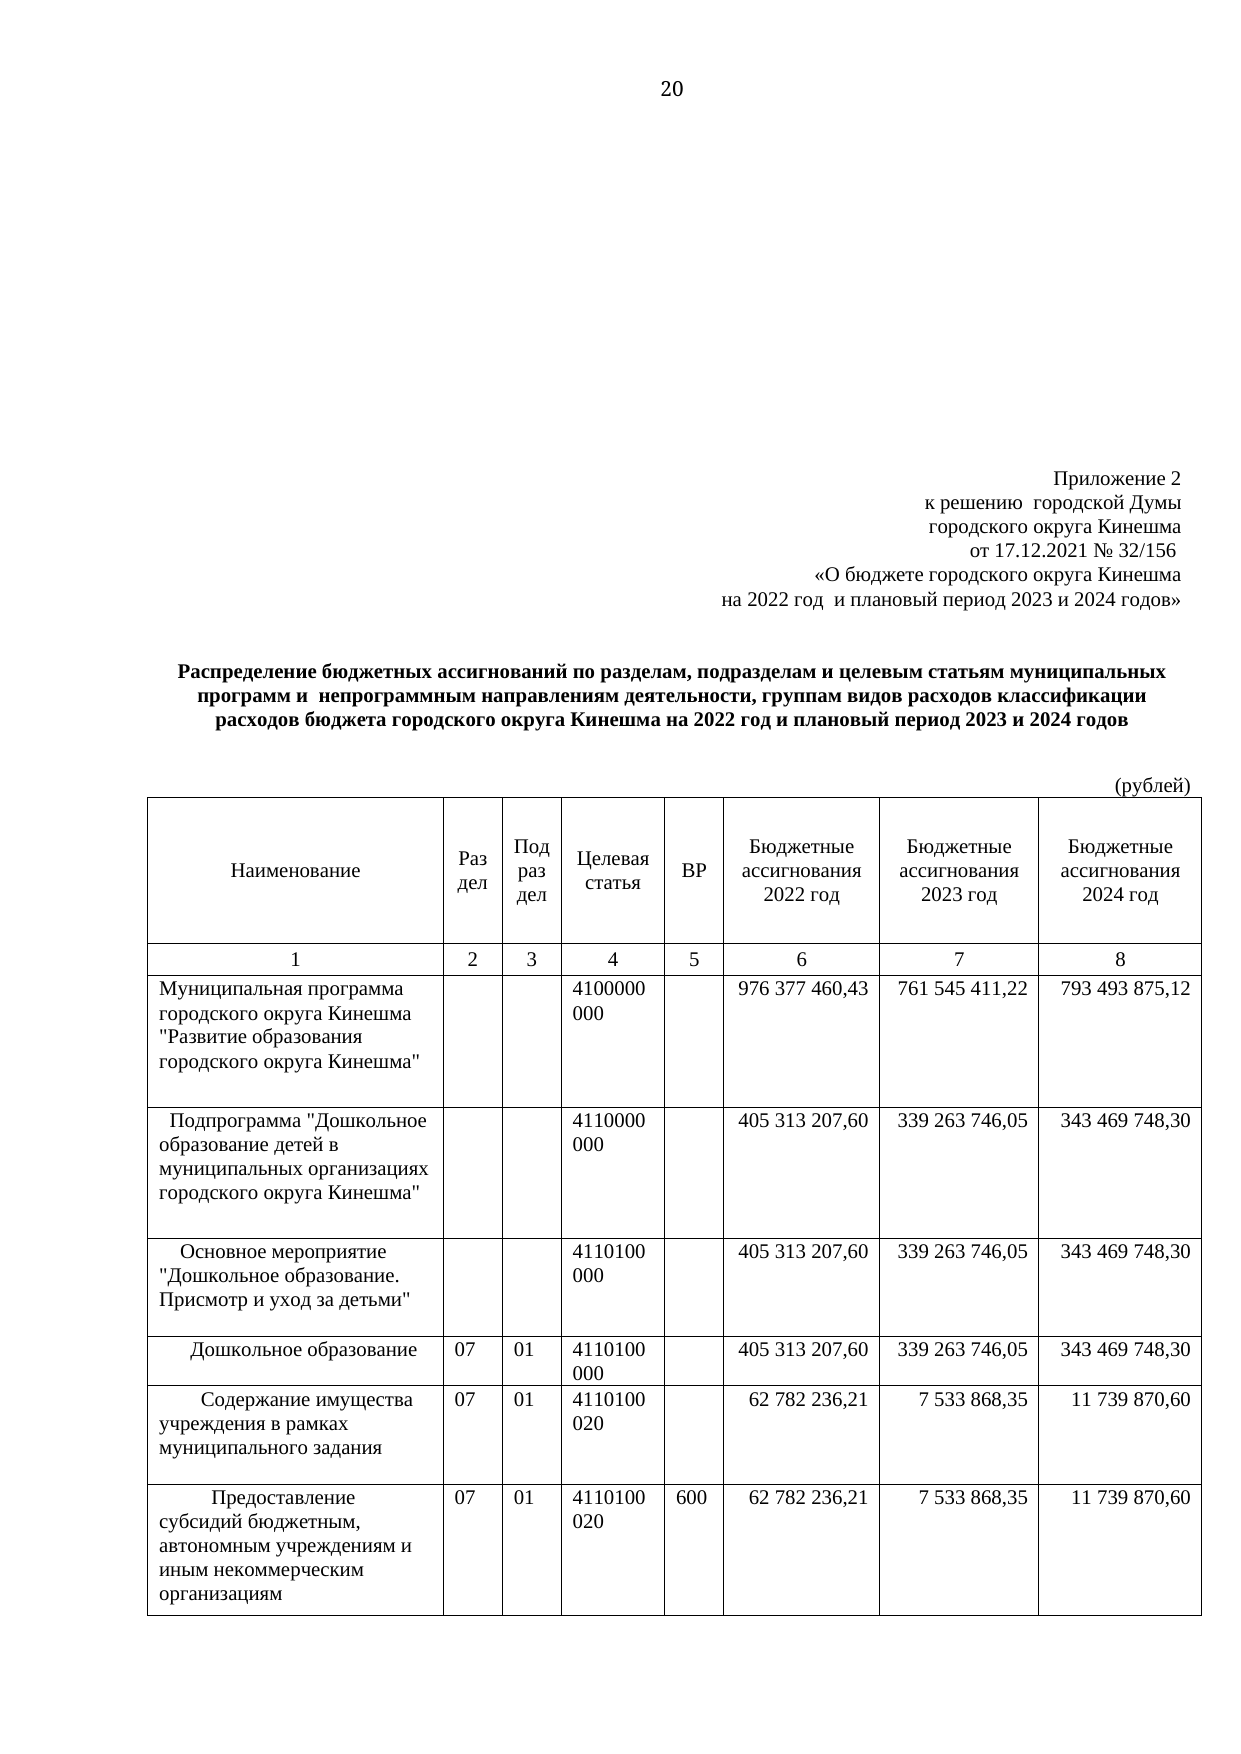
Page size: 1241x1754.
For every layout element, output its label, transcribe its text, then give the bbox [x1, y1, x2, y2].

table_cell 3 [503, 944, 561, 975]
table_cell 1 [148, 944, 443, 975]
table_cell 7 [880, 944, 1038, 975]
table_cell 343 469 748,30 [1039, 1239, 1201, 1336]
table_cell 976 377 460,43 [724, 976, 879, 1107]
table_cell 793 493 875,12 [1039, 976, 1201, 1107]
table_cell 4110000000 [562, 1108, 664, 1238]
table_cell 01 [503, 1485, 561, 1615]
table_cell 405 313 207,60 [724, 1239, 879, 1336]
table_cell [503, 1239, 561, 1336]
table_cell 2 [444, 944, 502, 975]
table_cell [503, 976, 561, 1107]
table_cell Муниципальная программа городского округа Кинешма "Развитие образования городского округа Кинешма" [148, 976, 443, 1107]
table_cell Наименование [148, 798, 443, 942]
table_cell 62 782 236,21 [724, 1485, 879, 1615]
table_cell 7 533 868,35 [880, 1386, 1038, 1484]
text Приложение 2 к решению городской Думы городского округа Кинешма от 17.12.2021 № 32/156 «О бюджете городского округа Кинешма на 2022 год и плановый период 2023 и 2024 годов» [162, 466, 1181, 611]
table_cell [503, 1108, 561, 1238]
table_cell Содержание имущества учреждения в рамках муниципального задания [148, 1386, 443, 1484]
table_cell [665, 1108, 723, 1238]
table_cell [444, 1239, 502, 1336]
table_cell 11 739 870,60 [1039, 1386, 1201, 1484]
table_cell 6 [724, 944, 879, 975]
table_cell 339 263 746,05 [880, 1337, 1038, 1385]
table_cell 7 533 868,35 [880, 1485, 1038, 1615]
table_cell 405 313 207,60 [724, 1108, 879, 1238]
table_cell Подпрограмма "Дошкольное образование детей в муниципальных организациях городского округа Кинешма" [148, 1108, 443, 1238]
table_cell Раздел [444, 798, 502, 942]
table_cell ВР [665, 798, 723, 942]
table_cell 07 [444, 1386, 502, 1484]
table_cell [665, 976, 723, 1107]
table_cell 343 469 748,30 [1039, 1108, 1201, 1238]
table_cell 07 [444, 1337, 502, 1385]
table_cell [148, 1485, 443, 1615]
table_cell 343 469 748,30 [1039, 1337, 1201, 1385]
table_cell [665, 1386, 723, 1484]
table_cell 405 313 207,60 [724, 1337, 879, 1385]
table_cell 4110100020 [562, 1485, 664, 1615]
table_cell 4110100000 [562, 1337, 664, 1385]
table_cell 62 782 236,21 [724, 1386, 879, 1484]
table_cell [444, 976, 502, 1107]
table_cell 4110100000 [562, 1239, 664, 1336]
table_cell 8 [1039, 944, 1201, 975]
table_cell 339 263 746,05 [880, 1108, 1038, 1238]
table_header (рублей) [148, 764, 1202, 797]
table_cell 339 263 746,05 [880, 1239, 1038, 1336]
table_cell Подраздел [503, 798, 561, 942]
table_cell 11 739 870,60 [1039, 1485, 1201, 1615]
table_cell 4110100020 [562, 1386, 664, 1484]
table_cell [444, 1108, 502, 1238]
table_cell Бюджетные ассигнования 2024 год [1039, 798, 1201, 942]
text Распределение бюджетных ассигнований по разделам, подразделам и целевым статьям муниципальных программ и непрограммным направлениям деятельности, группам видов расходов классификации расходов бюджета городского округа Кинешма на 2022 год и плановый период 2023 и 2024 годов [162, 659, 1181, 731]
table_cell [665, 1239, 723, 1336]
table_cell Бюджетные ассигнования 2023 год [880, 798, 1038, 942]
table_cell Дошкольное образование [148, 1337, 443, 1385]
table_cell Основное мероприятие "Дошкольное образование. Присмотр и уход за детьми" [148, 1239, 443, 1336]
table_cell 01 [503, 1337, 561, 1385]
table_cell 07 [444, 1485, 502, 1615]
table_cell [665, 1337, 723, 1385]
table_cell 600 [665, 1485, 723, 1615]
table_cell 761 545 411,22 [880, 976, 1038, 1107]
table_cell 5 [665, 944, 723, 975]
table_cell Бюджетные ассигнования 2022 год [724, 798, 879, 942]
table_cell 4 [562, 944, 664, 975]
table_cell 01 [503, 1386, 561, 1484]
table_cell 4100000000 [562, 976, 664, 1107]
table_cell Целевая статья [562, 798, 664, 942]
